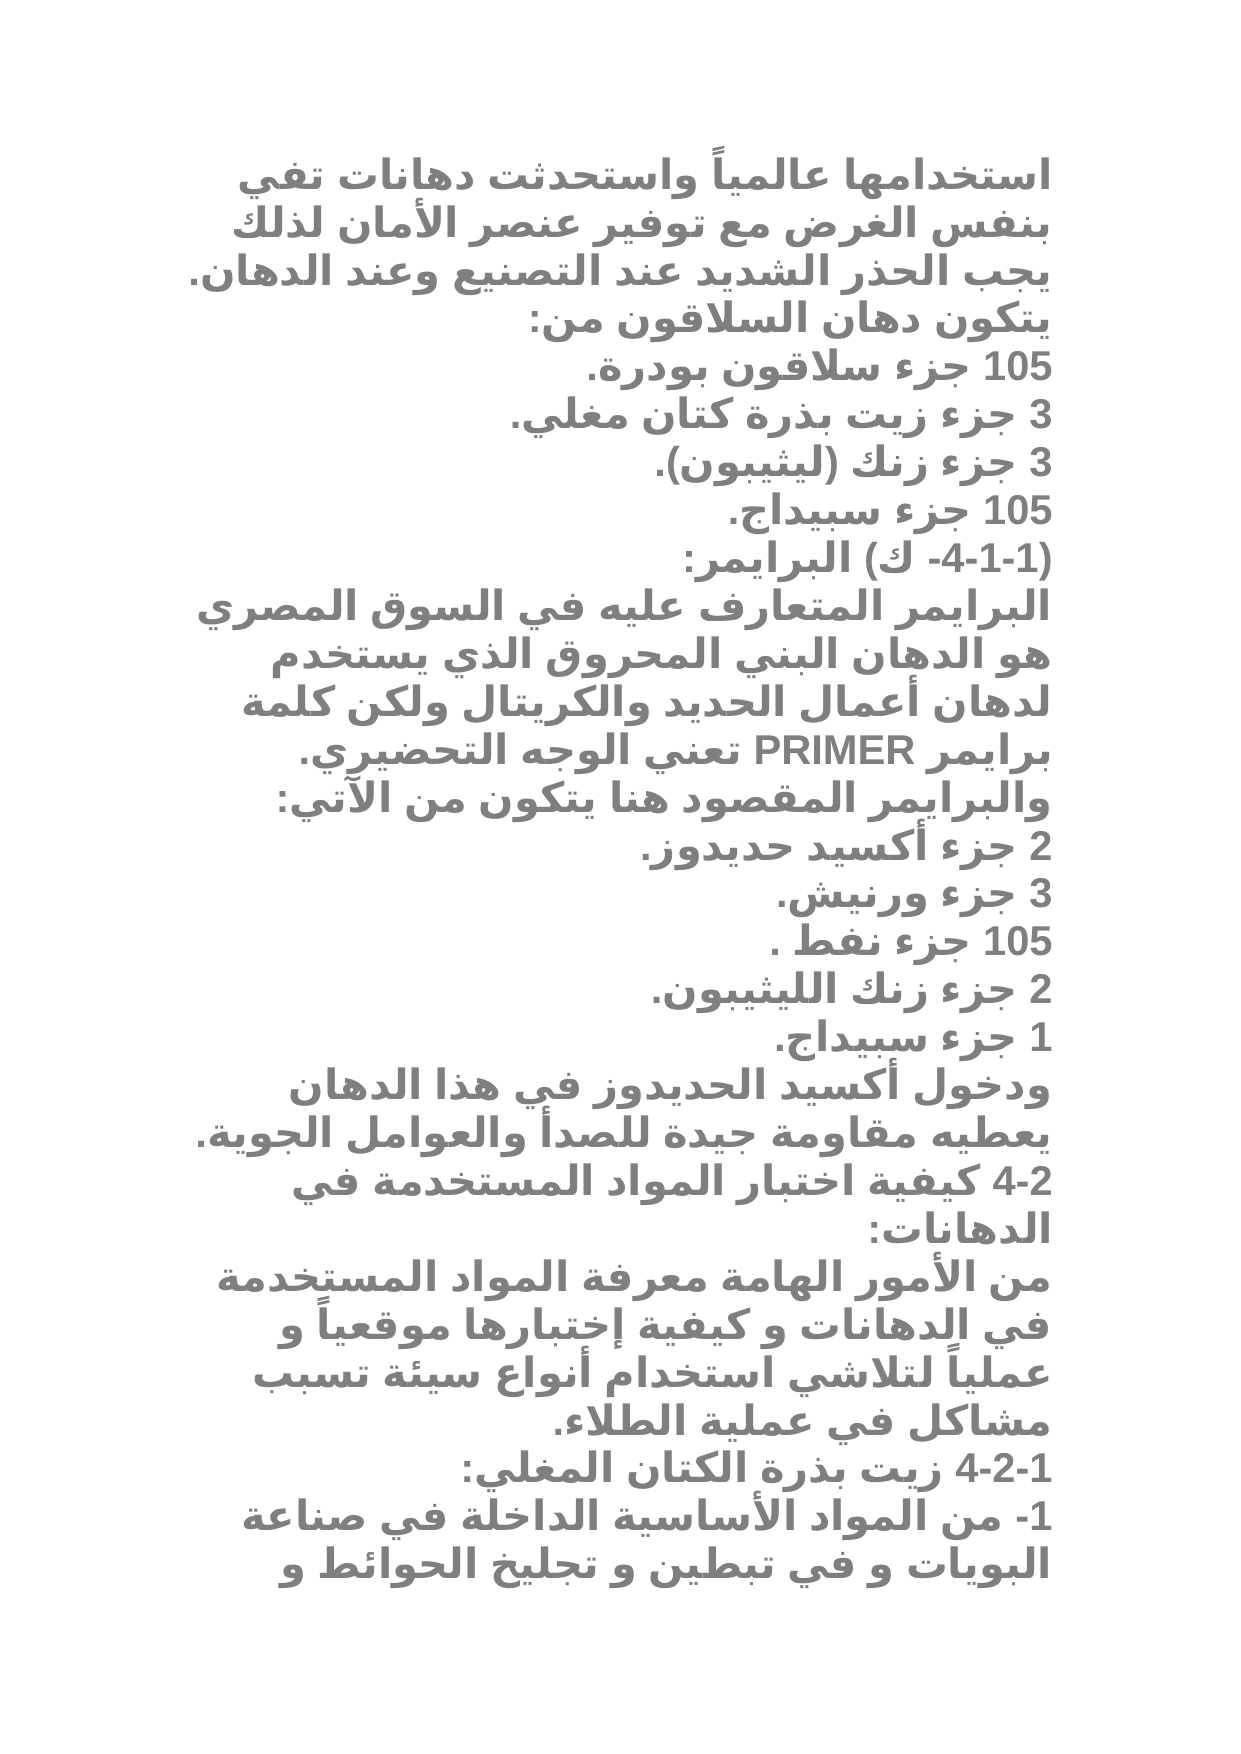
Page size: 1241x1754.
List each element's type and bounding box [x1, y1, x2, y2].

text [187, 150, 1053, 1587]
